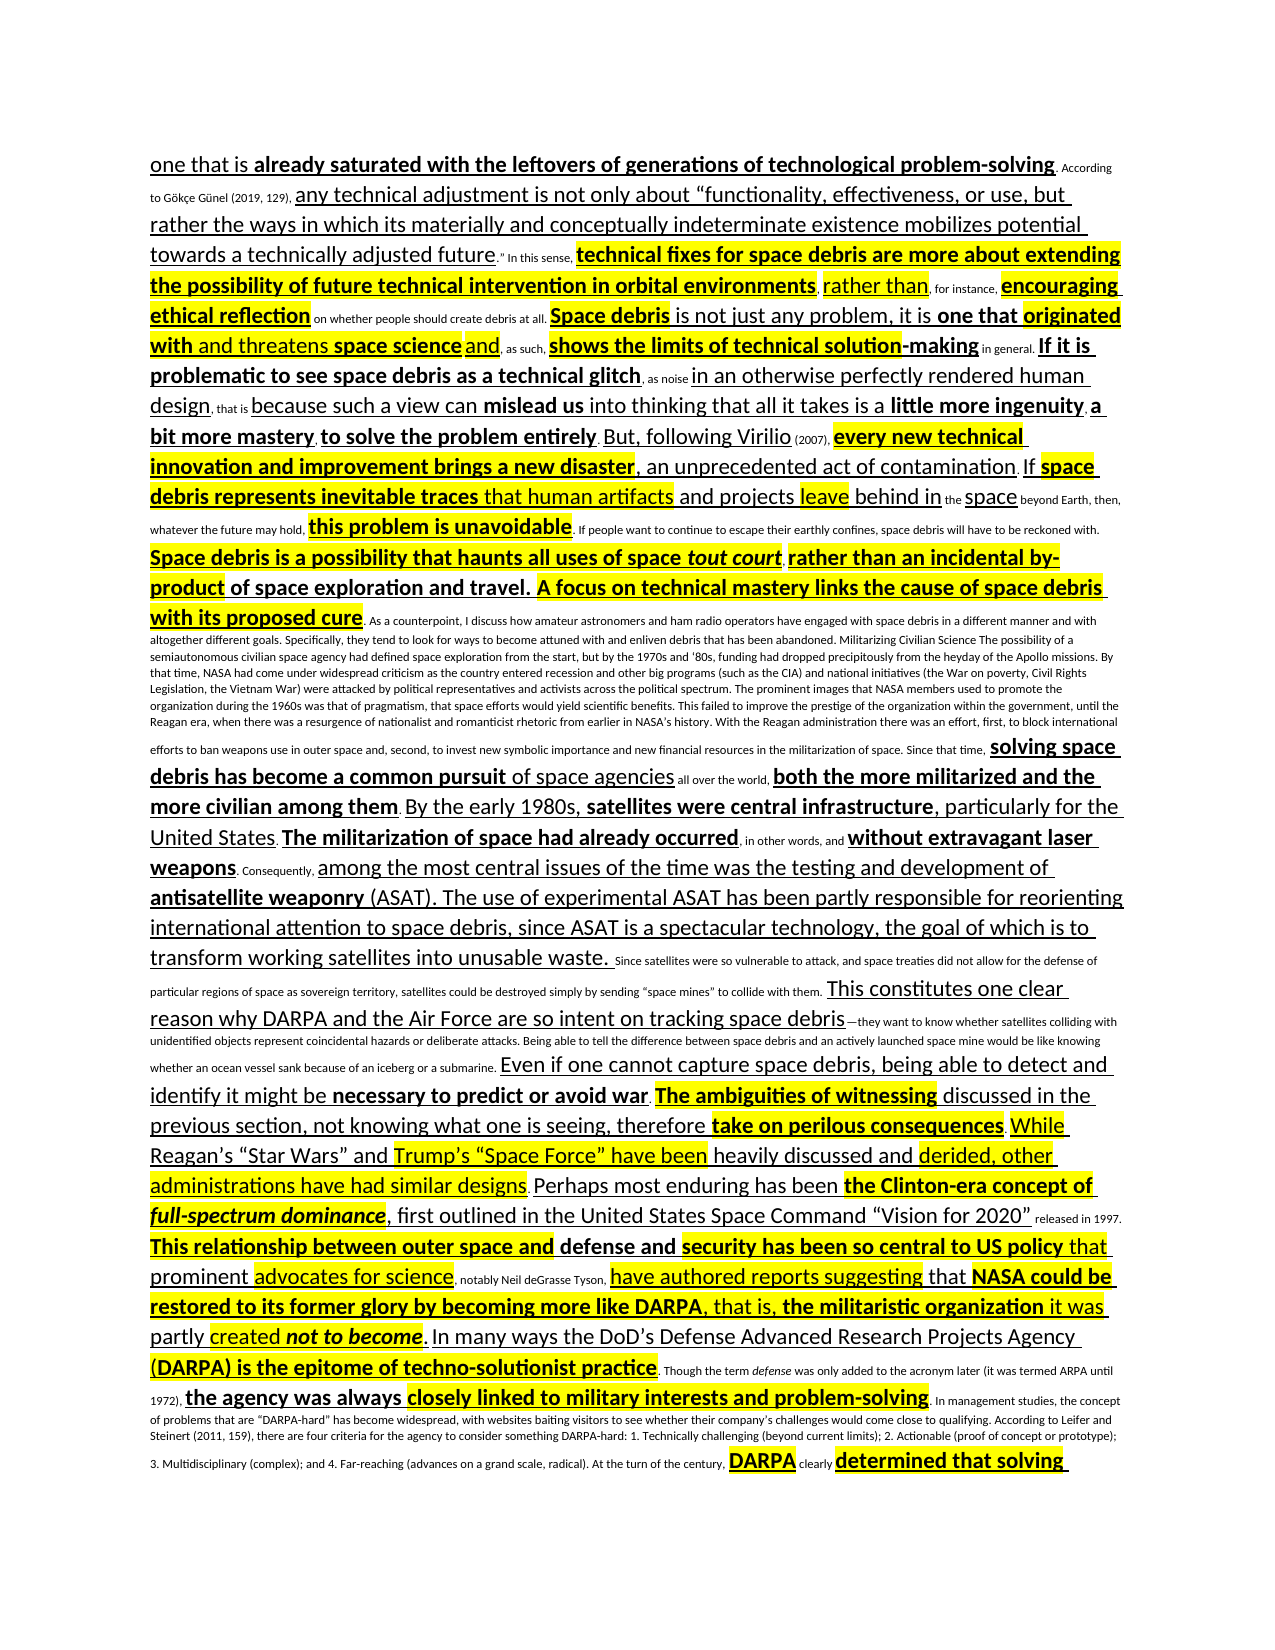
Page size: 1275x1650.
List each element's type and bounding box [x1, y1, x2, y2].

text [150, 150, 1125, 1474]
